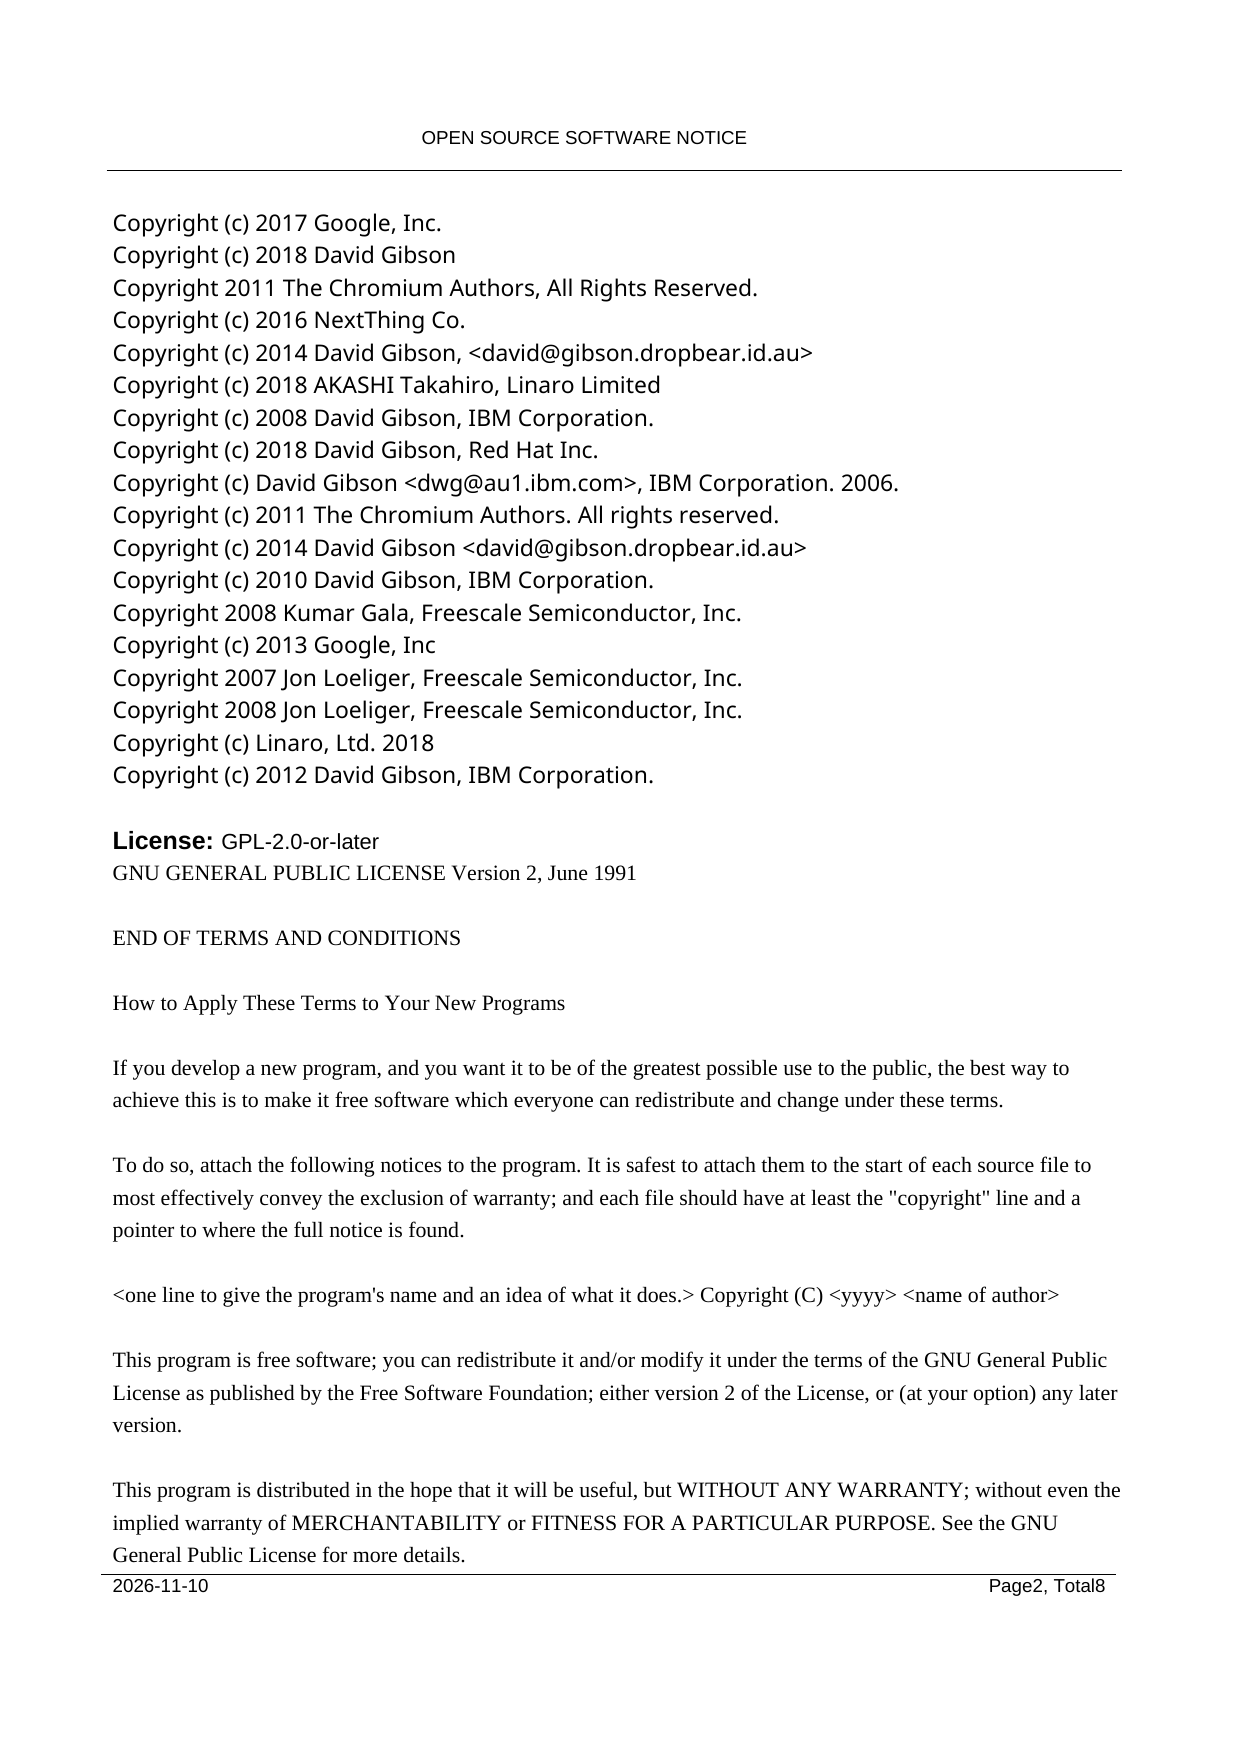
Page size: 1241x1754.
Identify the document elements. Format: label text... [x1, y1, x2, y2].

text License: GPL-2.0-or-later [112, 824, 1128, 856]
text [112, 856, 1128, 1571]
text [112, 206, 1128, 824]
